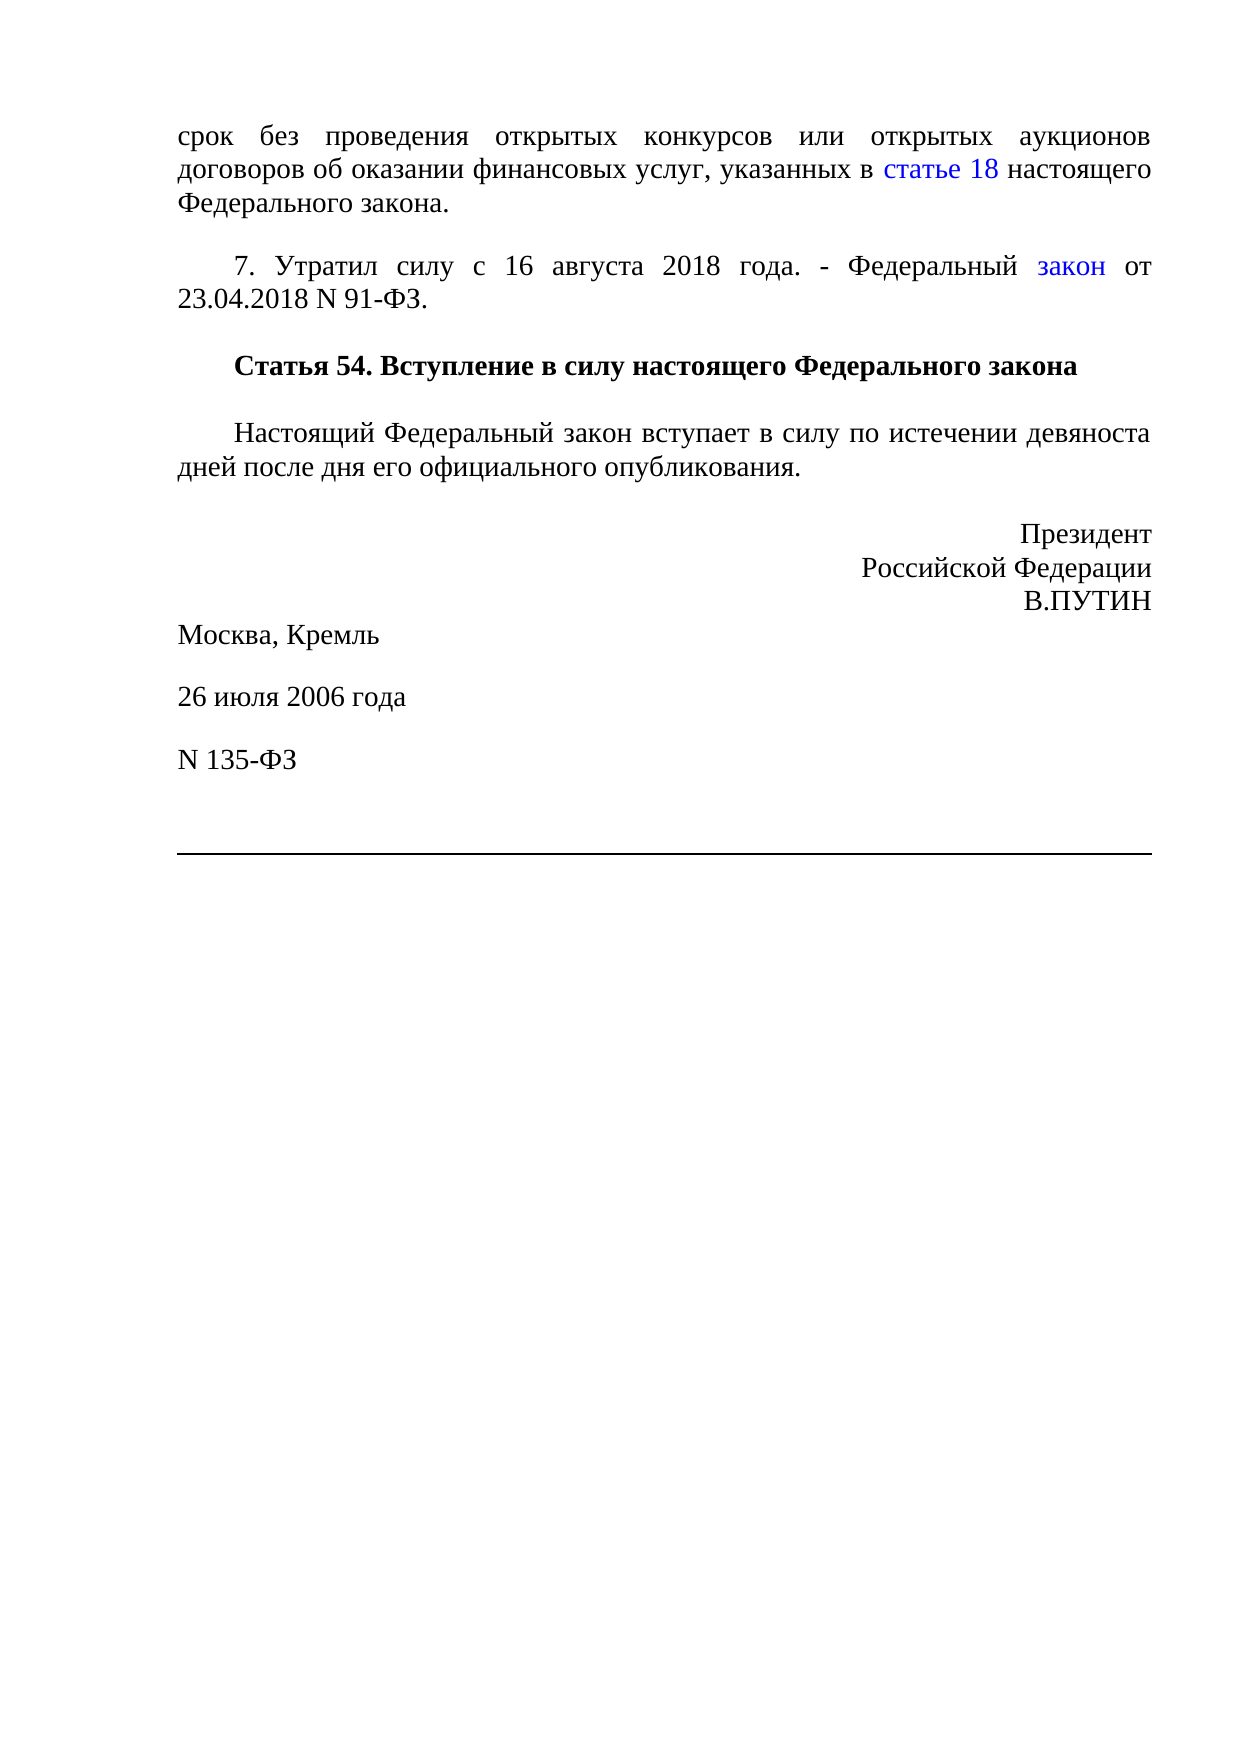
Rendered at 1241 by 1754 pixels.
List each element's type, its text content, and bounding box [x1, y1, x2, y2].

text Москва, Кремль [177, 617, 1152, 650]
title Статья 54. Вступление в силу настоящего Федерального закона [177, 348, 1152, 382]
text Настоящий Федеральный закон вступает в силу по истечении девяноста дней после дня его официального опубликования. [177, 416, 1152, 483]
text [177, 118, 1152, 219]
text 26 июля 2006 года [177, 679, 1152, 713]
text 7. Утратил силу с 16 августа 2018 года. - Федеральный закон от 23.04.2018 N 91-ФЗ. [177, 248, 1152, 315]
text N 135-ФЗ [177, 742, 1152, 776]
text В.ПУТИН [177, 583, 1152, 617]
text Российской Федерации [177, 550, 1152, 583]
text Президент [177, 516, 1152, 550]
